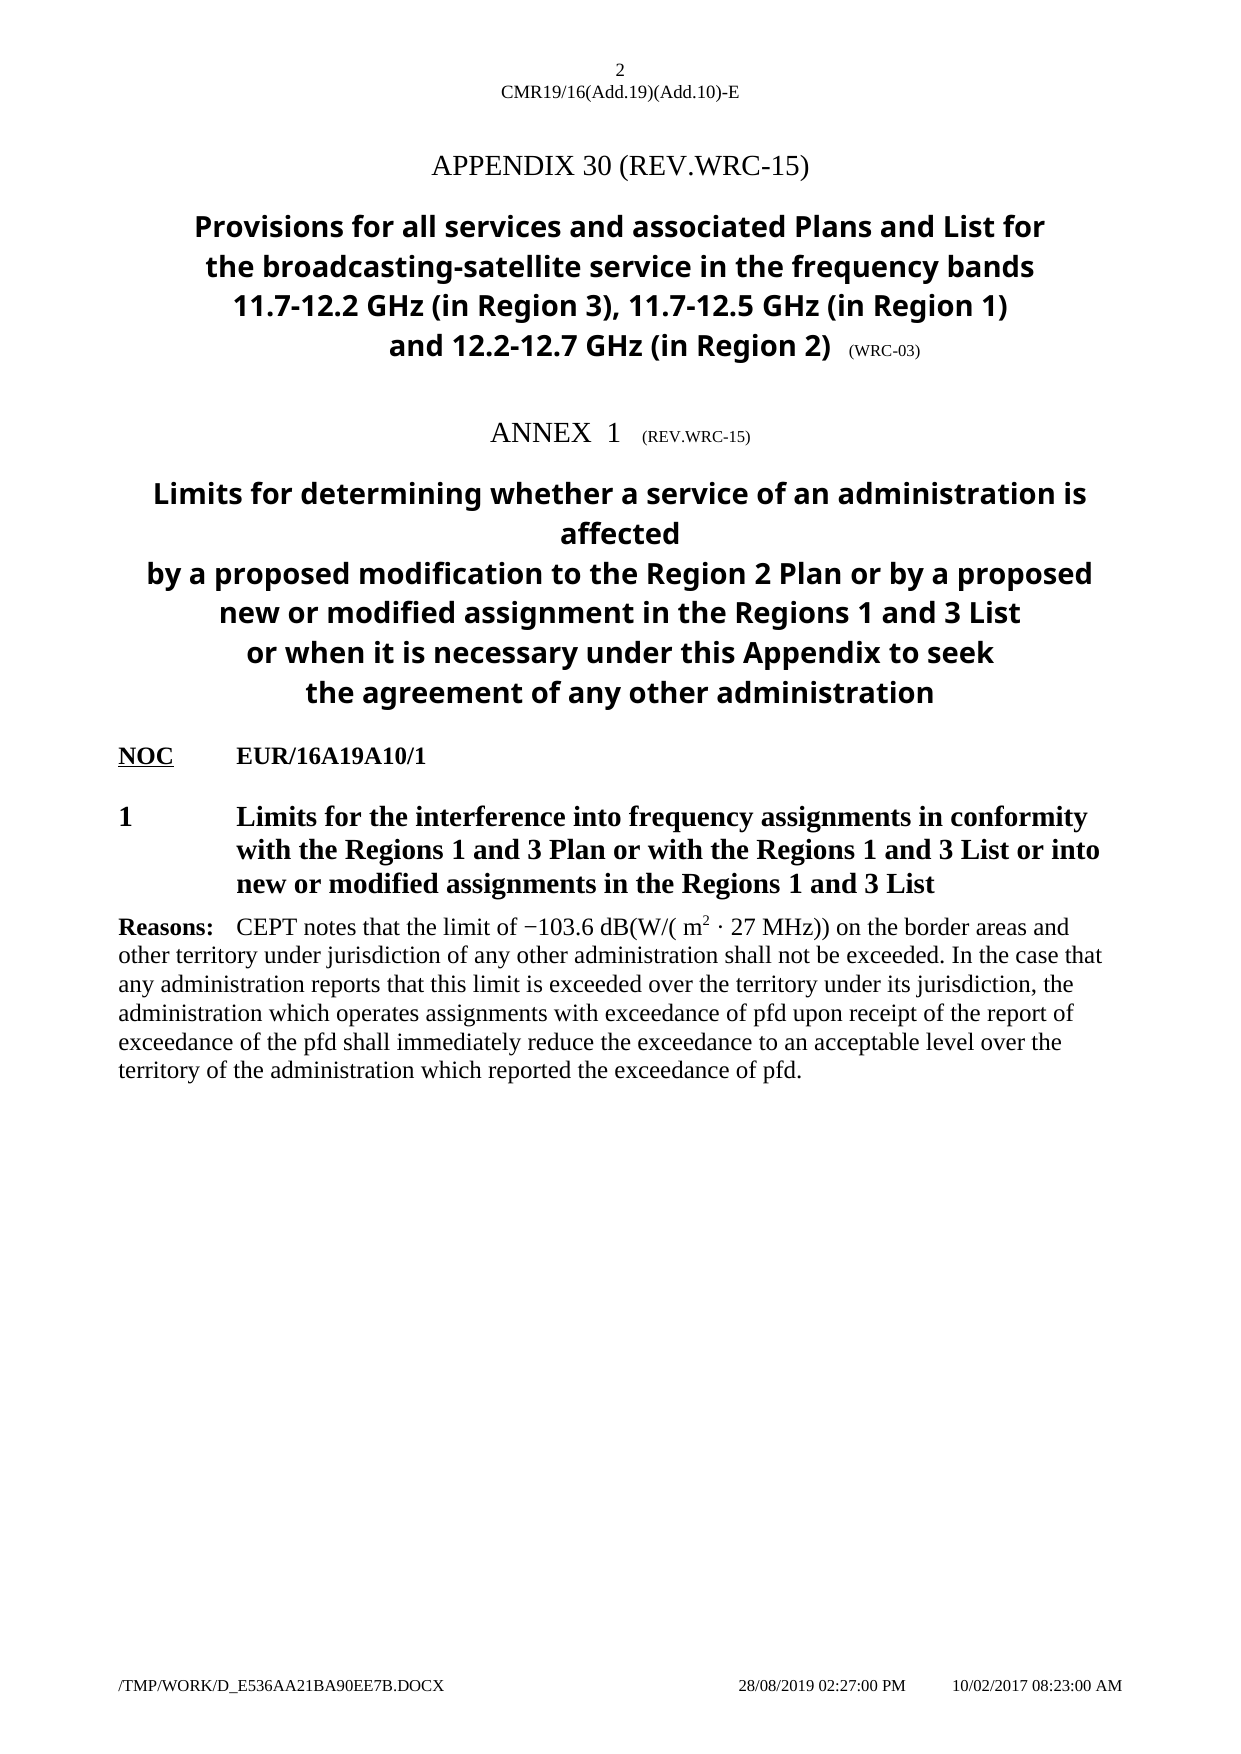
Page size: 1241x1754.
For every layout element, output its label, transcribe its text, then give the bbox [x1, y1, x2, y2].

subtitle 1 Limits for the interference into frequency assignments in conformity with the Regions 1 and 3 Plan or with the Regions 1 and 3 List or into new or modified assignments in the Regions 1 and 3 List [118, 799, 1122, 899]
text ANNEX 1 (REV.WRC-15) [118, 415, 1122, 448]
title Provisions for all services and associated Plans and List for the broadcasting-satellite service in the frequency bands 11.7-12.2 GHz (in Region 3), 11.7-12.5 GHz (in Region 1) and 12.2-12.7 GHz (in Region 2) (WRC-03) [118, 206, 1122, 365]
text APPENDIX 30 (REV.WRC-15) [118, 148, 1122, 181]
text Reasons: CEPT notes that the limit of −103.6 dB(W/( m2 · 27 MHz)) on the border areas and other territory under jurisdiction of any other administration shall not be exceeded. In the case that any administration reports that this limit is exceeded over the territory under its jurisdiction, the administration which operates assignments with exceedance of pfd upon receipt of the report of exceedance of the pfd shall immediately reduce the exceedance to an acceptable level over the territory of the administration which reported the exceedance of pfd. [118, 912, 1122, 1084]
title Limits for determining whether a service of an administration is affected by a proposed modification to the Region 2 Plan or by a proposed new or modified assignment in the Regions 1 and 3 List or when it is necessary under this Appendix to seek the agreement of any other administration [118, 473, 1122, 712]
text NOC EUR/16A19A10/1 [118, 741, 1122, 769]
